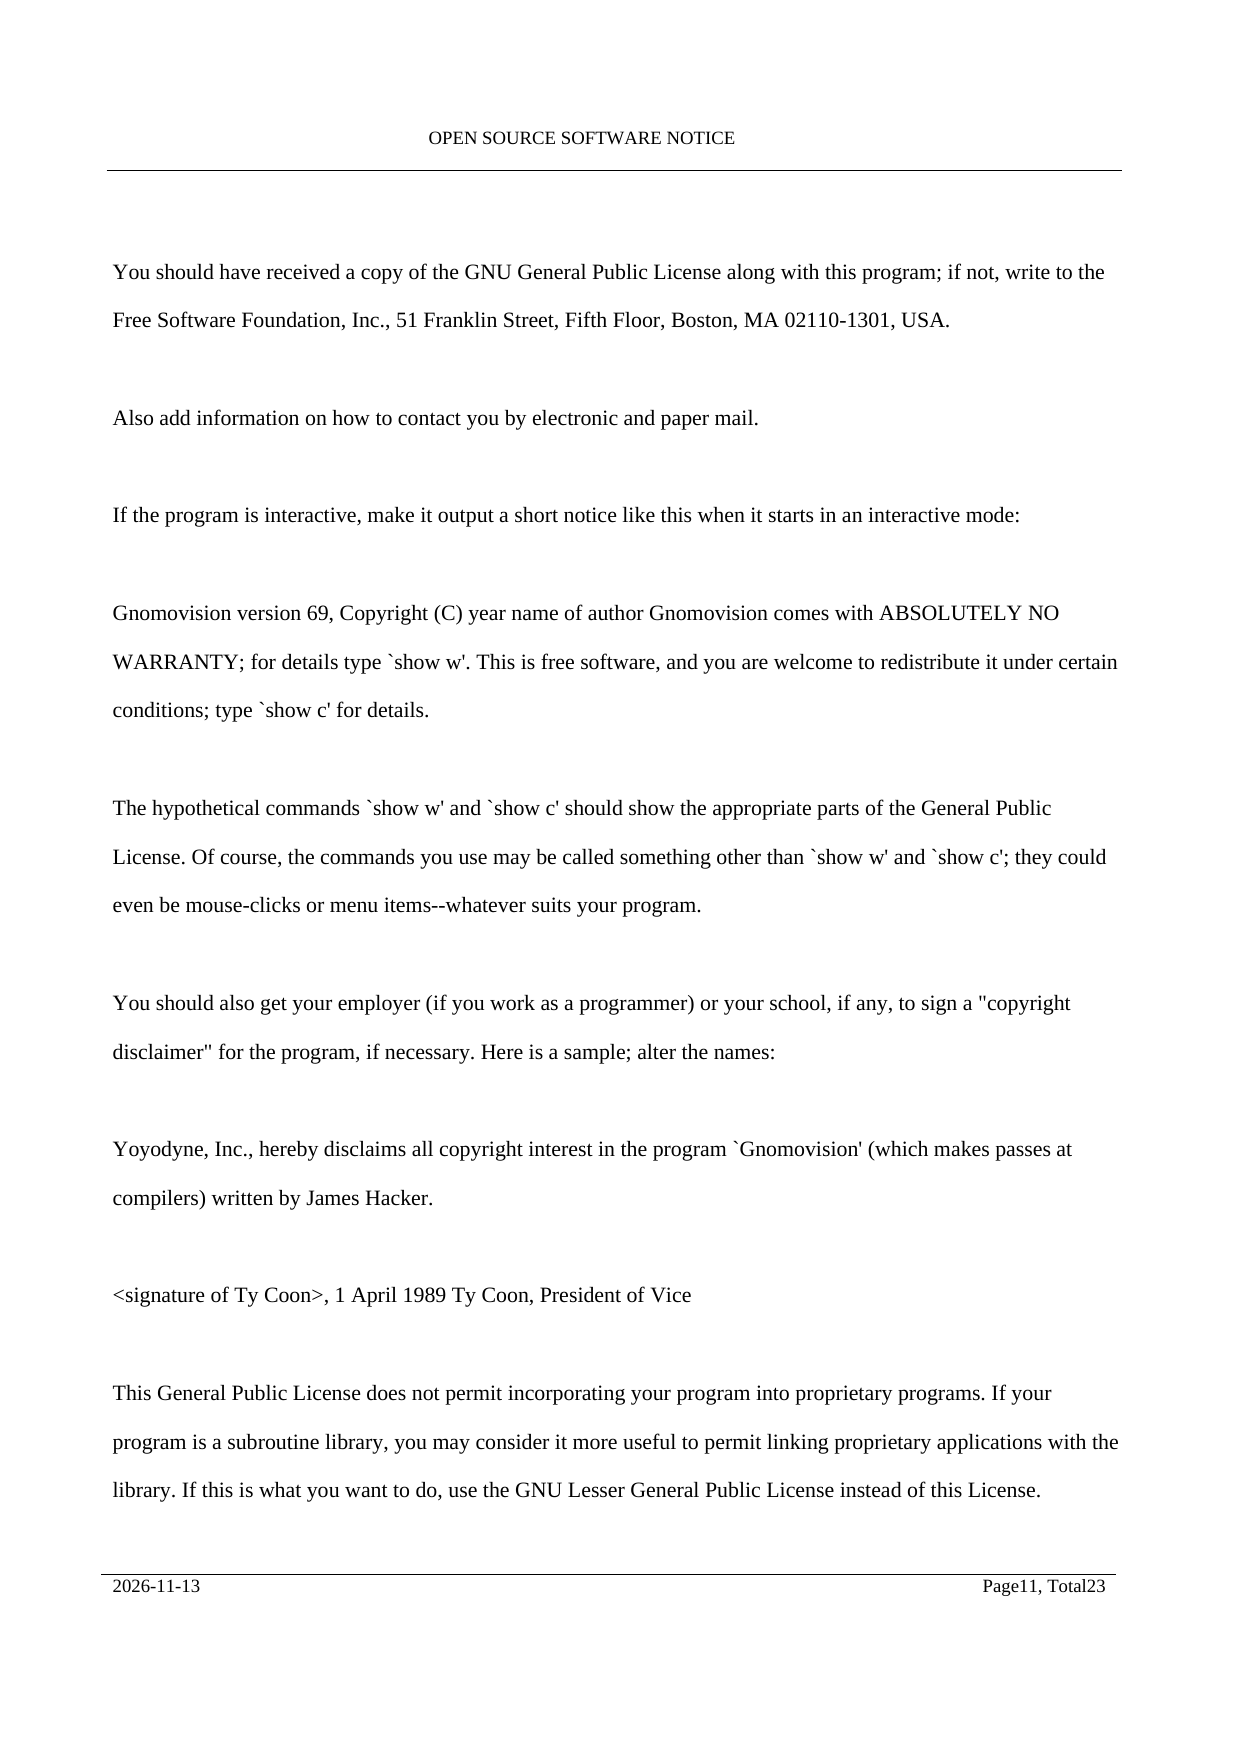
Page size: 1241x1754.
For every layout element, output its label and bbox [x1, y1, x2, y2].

text [112, 206, 1128, 1506]
